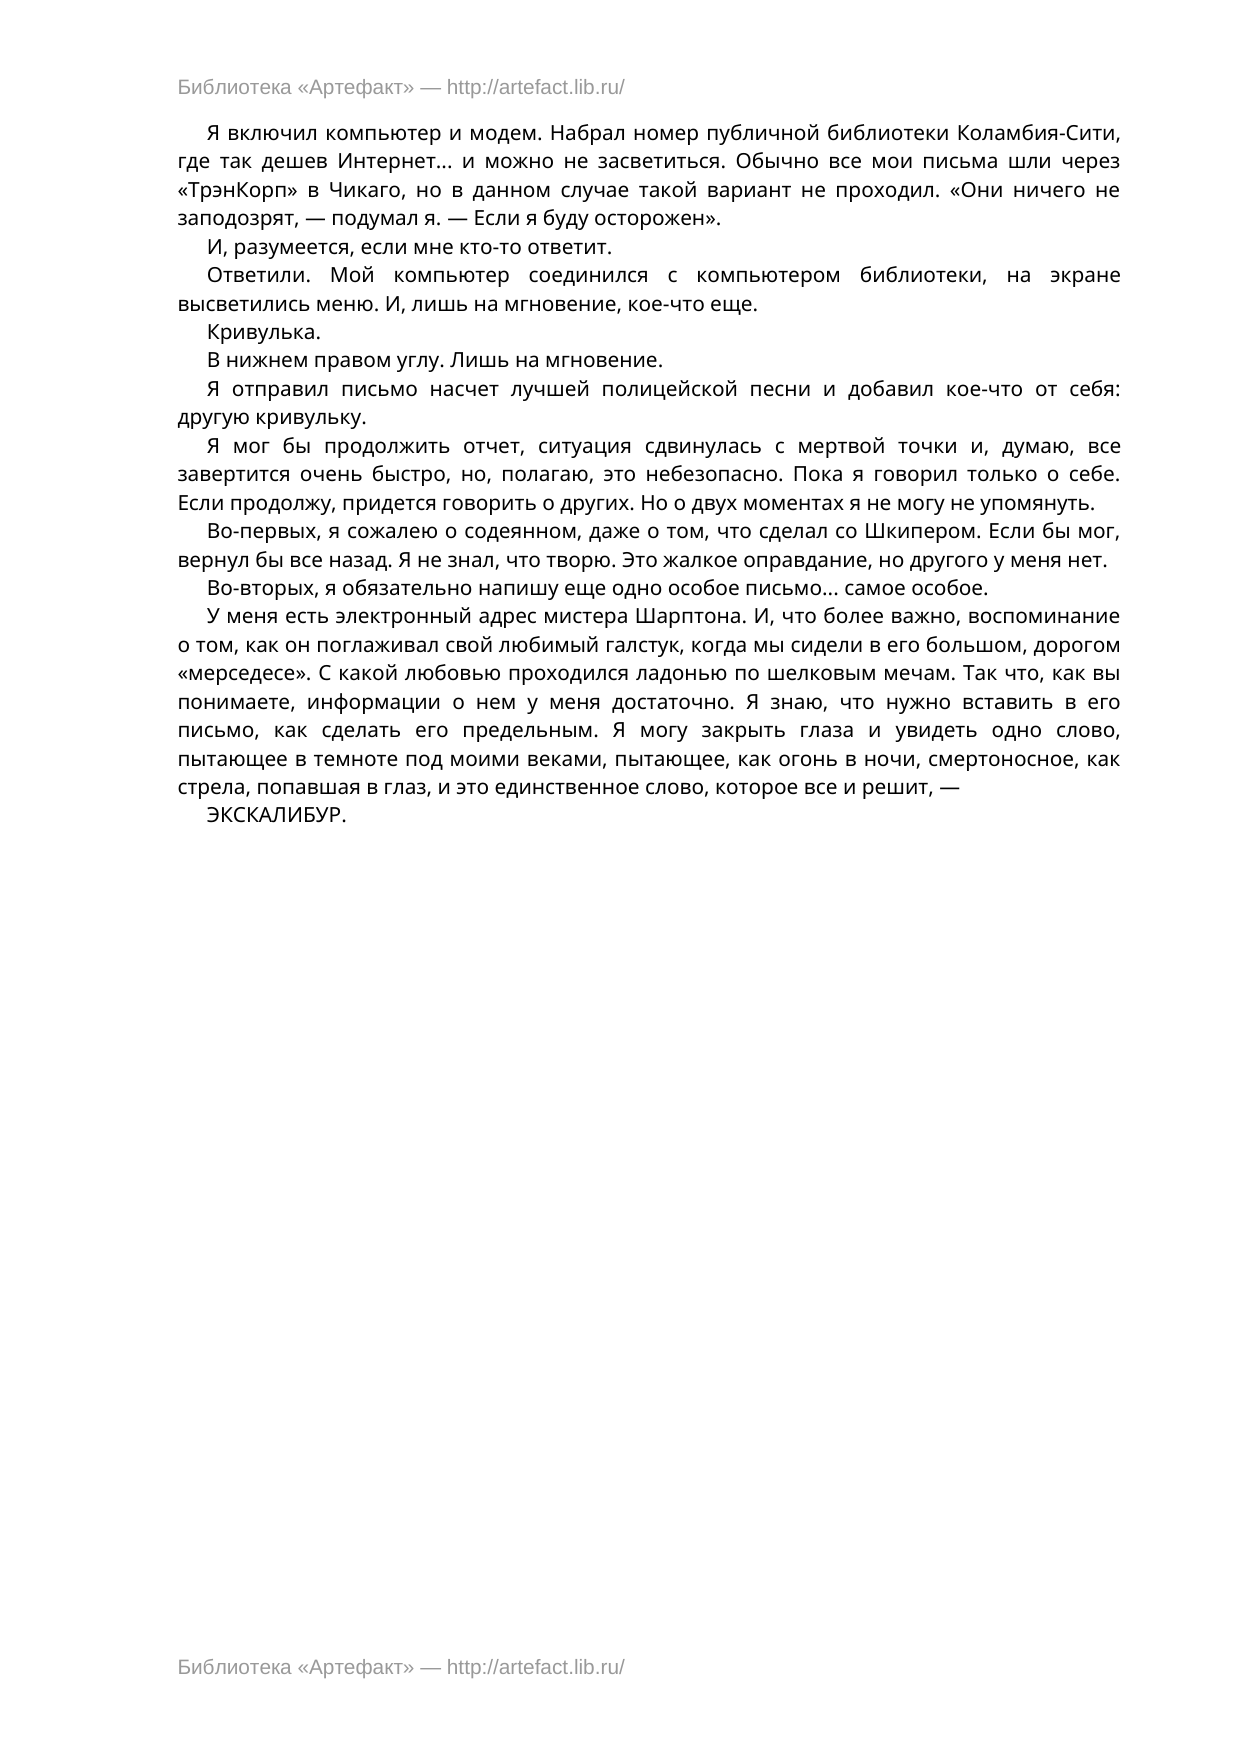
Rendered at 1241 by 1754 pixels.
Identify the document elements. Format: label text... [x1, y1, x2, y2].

text Я мог бы продолжить отчет, ситуация сдвинулась с мертвой точки и, думаю, все завертится очень быстро, но, полагаю, это небезопасно. Пока я говорил только о себе. Если продолжу, придется говорить о других. Но о двух моментах я не могу не упомянуть. [177, 431, 1122, 516]
text Я отправил письмо насчет лучшей полицейской песни и добавил кое-что от себя: другую кривульку. [177, 374, 1122, 431]
text И, разумеется, если мне кто-то ответит. [177, 232, 1122, 260]
text У меня есть электронный адрес мистера Шарптона. И, что более важно, воспоминание о том, как он поглаживал свой любимый галстук, когда мы сидели в его большом, дорогом «мерседесе». С какой любовью проходился ладонью по шелковым мечам. Так что, как вы понимаете, информации о нем у меня достаточно. Я знаю, что нужно вставить в его письмо, как сделать его предельным. Я могу закрыть глаза и увидеть одно слово, пытающее в темноте под моими веками, пытающее, как огонь в ночи, смертоносное, как стрела, попавшая в глаз, и это единственное слово, которое все и решит, — [177, 602, 1122, 801]
text Кривулька. [177, 317, 1122, 346]
text Во-вторых, я обязательно напишу еще одно особое письмо... самое особое. [177, 573, 1122, 602]
text Во-первых, я сожалею о содеянном, даже о том, что сделал со Шкипером. Если бы мог, вернул бы все назад. Я не знал, что творю. Это жалкое оправдание, но другого у меня нет. [177, 516, 1122, 573]
text ЭКСКАЛИБУР. [177, 801, 1122, 829]
text Ответили. Мой компьютер соединился с компьютером библиотеки, на экране высветились меню. И, лишь на мгновение, кое-что еще. [177, 260, 1122, 317]
text Я включил компьютер и модем. Набрал номер публичной библиотеки Коламбия-Сити, где так дешев Интернет... и можно не засветиться. Обычно все мои письма шли через «ТрэнКорп» в Чикаго, но в данном случае такой вариант не проходил. «Они ничего не заподозрят, — подумал я. — Если я буду осторожен». [177, 118, 1122, 232]
text В нижнем правом углу. Лишь на мгновение. [177, 346, 1122, 374]
